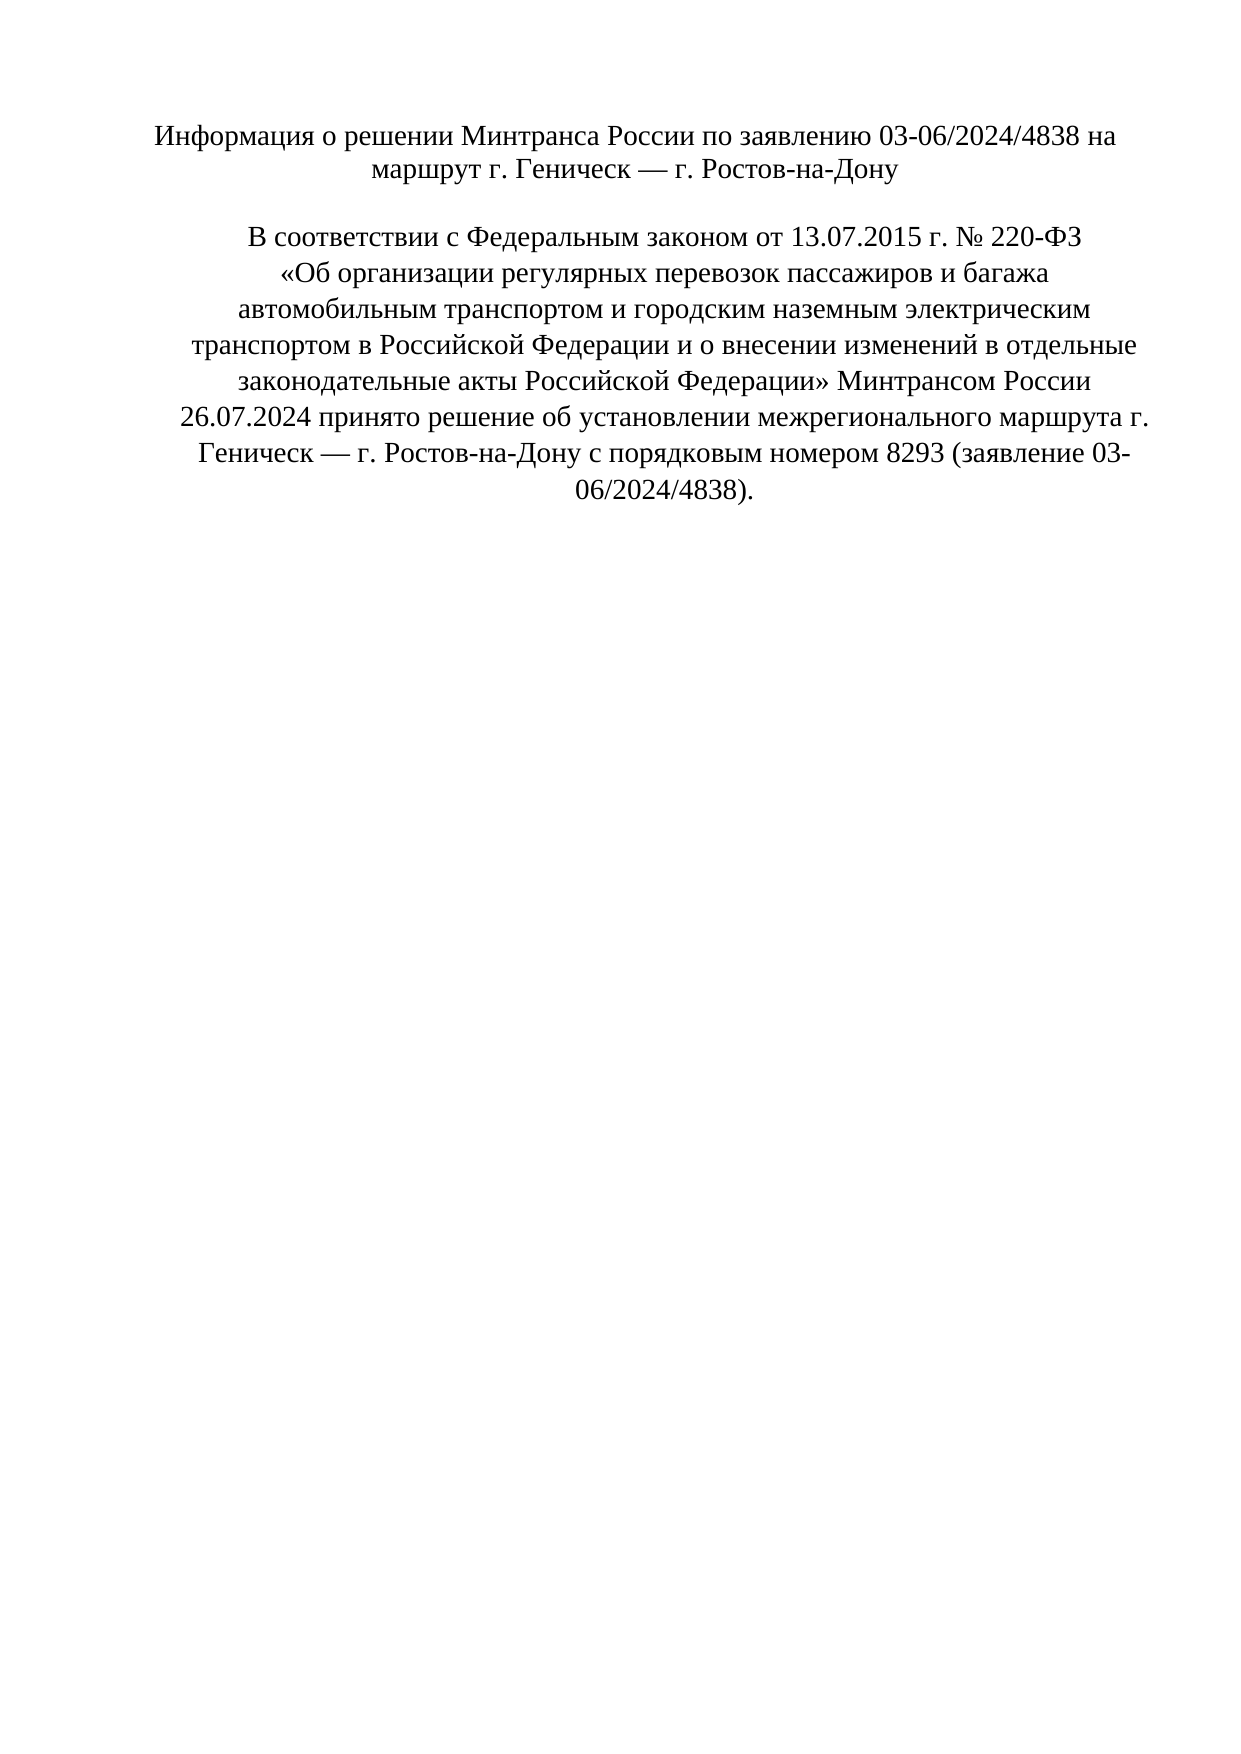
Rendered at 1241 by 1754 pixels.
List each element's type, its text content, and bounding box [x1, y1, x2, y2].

text В соответствии с Федеральным законом от 13.07.2015 г. № 220-ФЗ «Об организации регулярных перевозок пассажиров и багажа автомобильным транспортом и городским наземным электрическим транспортом в Российской Федерации и о внесении изменений в отдельные законодательные акты Российской Федерации» Минтрансом России 26.07.2024 принято решение об установлении межрегионального маршрута г. Геническ — г. Ростов-на-Дону с порядковым номером 8293 (заявление 03-06/2024/4838). [177, 219, 1152, 505]
text Информация о решении Минтранса России по заявлению 03-06/2024/4838 на маршрут г. Геническ — г. Ростов-на-Дону [118, 118, 1152, 185]
